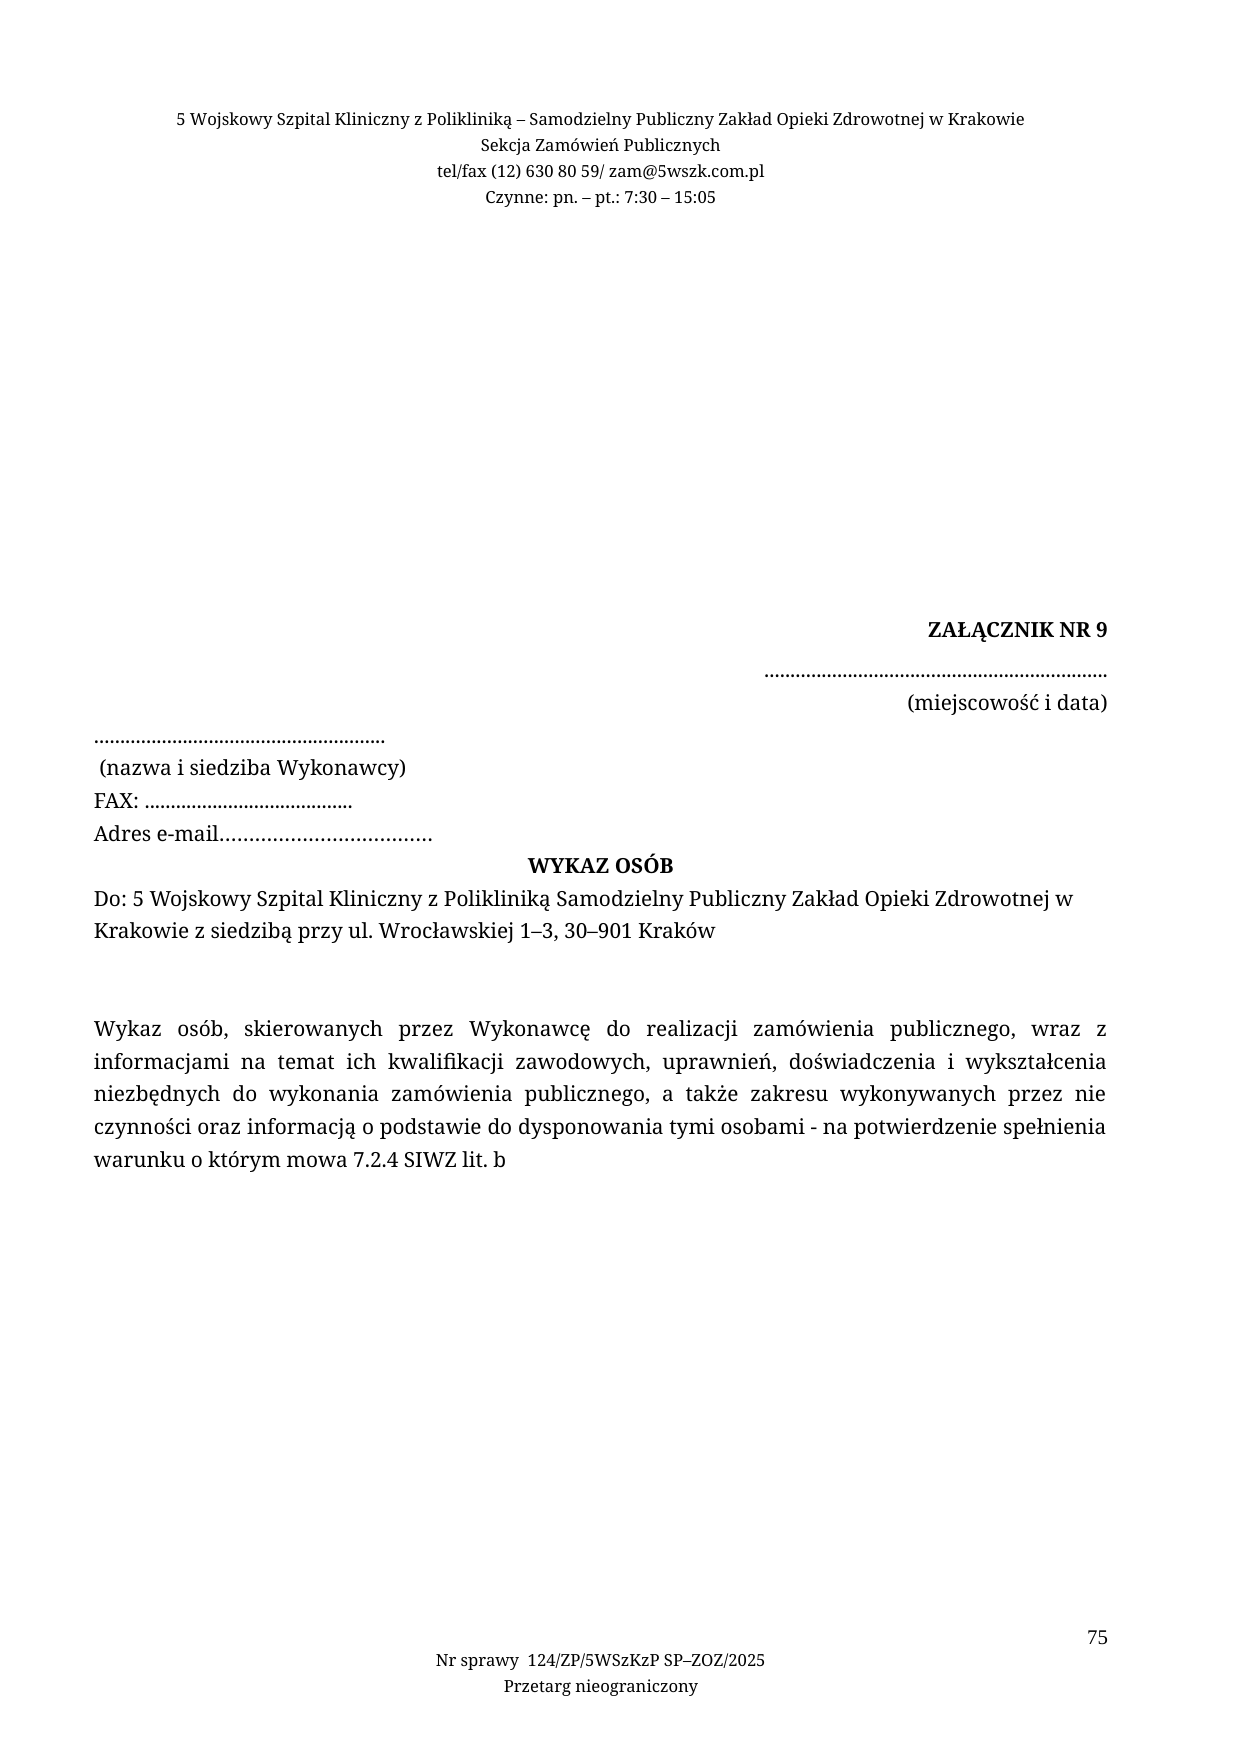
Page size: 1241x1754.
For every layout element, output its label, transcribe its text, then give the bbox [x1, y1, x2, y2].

text .................................................................. [94, 656, 1107, 684]
text ZAŁĄCZNIK NR 9 [94, 615, 1107, 643]
text (nazwa i siedziba Wykonawcy) [94, 753, 1107, 782]
text WYKAZ OSÓB [94, 851, 1107, 880]
text Adres e-mail……………………………… [94, 819, 1107, 847]
text Do: 5 Wojskowy Szpital Kliniczny z Polikliniką Samodzielny Publiczny Zakład Opieki Zdrowotnej w Krakowie z siedzibą przy ul. Wrocławskiej 1–3, 30–901 Kraków [94, 884, 1107, 945]
text Wykaz osób, skierowanych przez Wykonawcę do realizacji zamówienia publicznego, wraz z informacjami na temat ich kwalifikacji zawodowych, uprawnień, doświadczenia i wykształcenia niezbędnych do wykonania zamówienia publicznego, a także zakresu wykonywanych przez nie czynności oraz informacją o podstawie do dysponowania tymi osobami - na potwierdzenie spełnienia warunku o którym mowa 7.2.4 SIWZ lit. b [94, 1014, 1107, 1173]
text FAX: ........................................ [94, 786, 1107, 814]
text ........................................................ [94, 721, 1107, 749]
text (miejscowość i data) [94, 688, 1107, 717]
